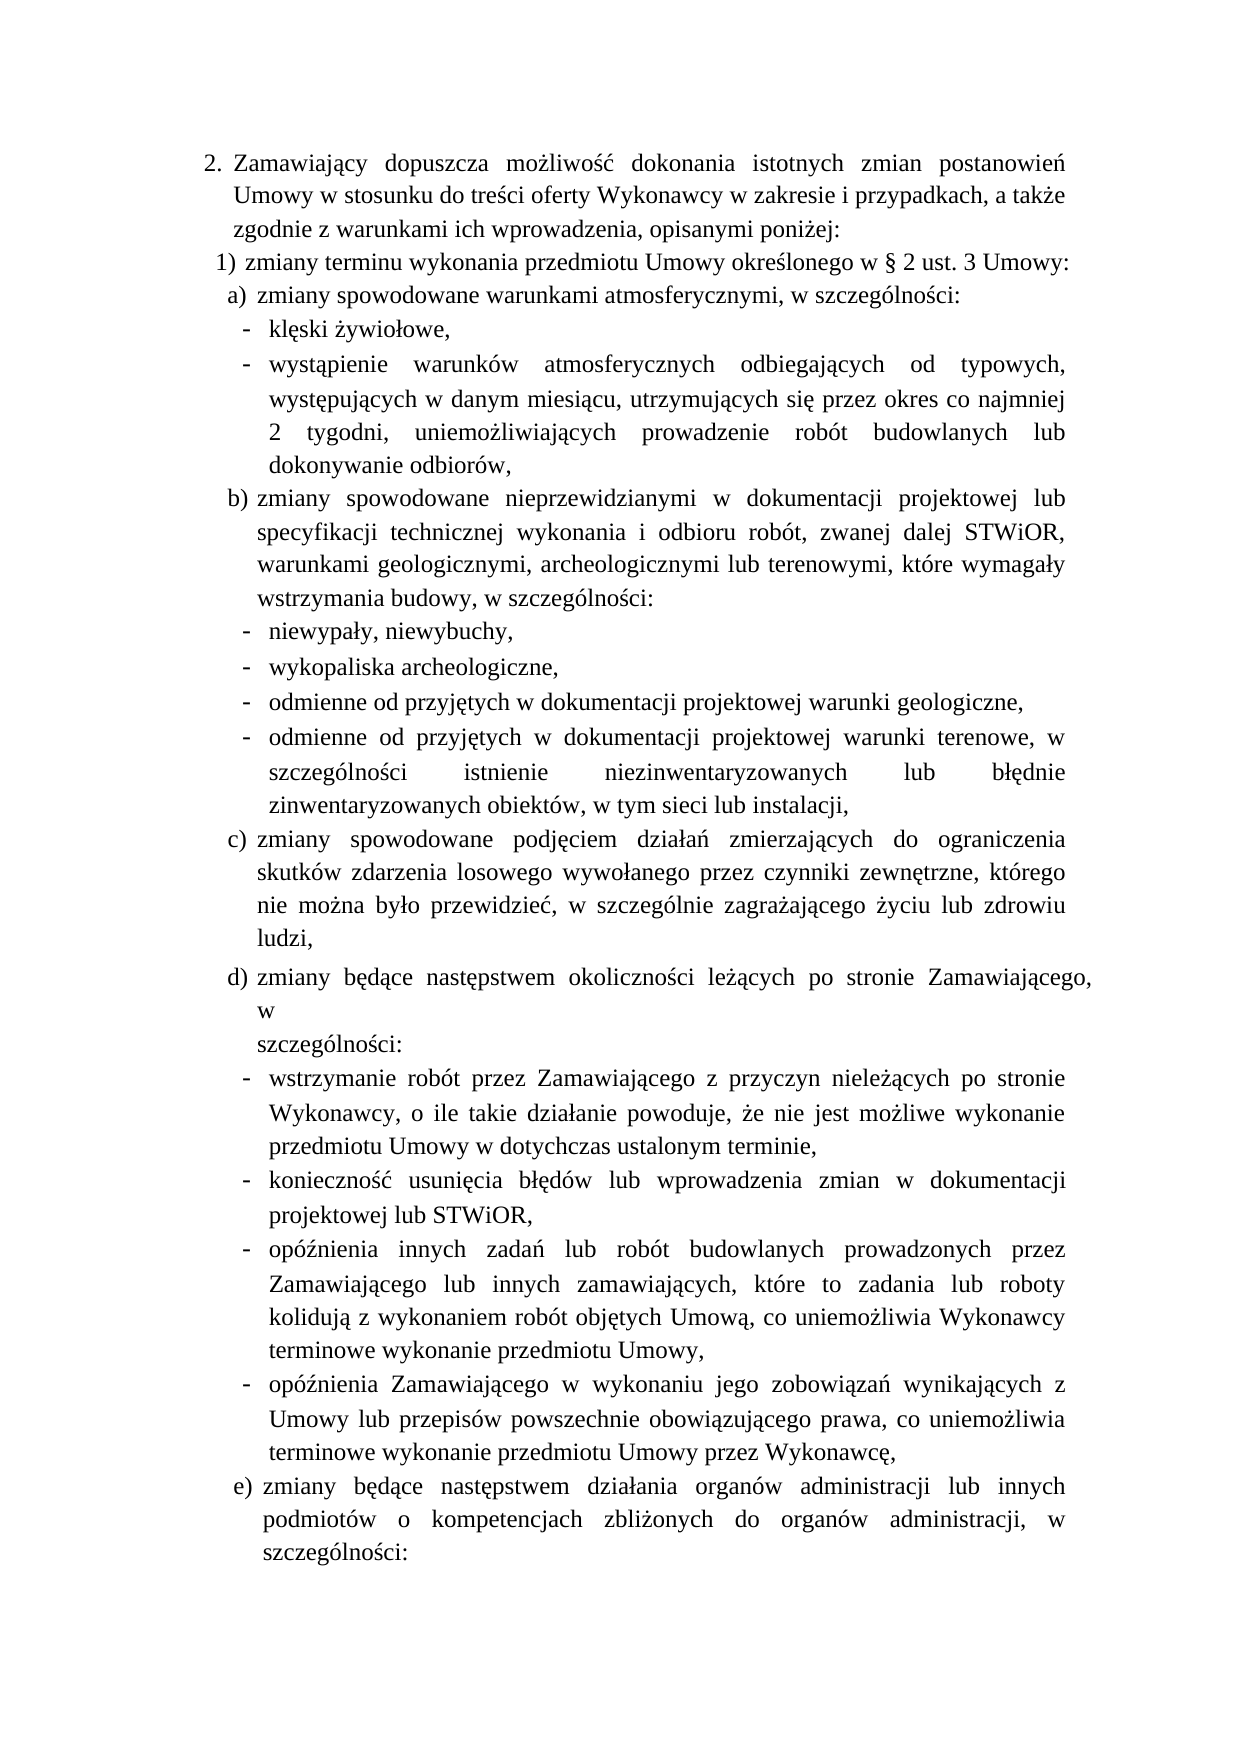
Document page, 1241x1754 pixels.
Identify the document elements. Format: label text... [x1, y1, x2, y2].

list klęski żywiołowe, [239, 314, 1093, 345]
list zmiany spowodowane nieprzewidzianymi w dokumentacji projektowej lub specyfikacji technicznej wykonania i odbioru robót, zwanej dalej STWiOR, warunkami geologicznymi, archeologicznymi lub terenowymi, które wymagały wstrzymania budowy, w szczególności: [227, 483, 1066, 611]
list zmiany spowodowane podjęciem działań zmierzających do ograniczenia skutków zdarzenia losowego wywołanego przez czynniki zewnętrzne, którego nie można było przewidzieć, w szczególnie zagrażającego życiu lub zdrowiu ludzi, [227, 824, 1066, 951]
list Zamawiający dopuszcza możliwość dokonania istotnych zmian postanowień Umowy w stosunku do treści oferty Wykonawcy w zakresie i przypadkach, a także zgodnie z warunkami ich wprowadzenia, opisanymi poniżej: [203, 148, 1066, 242]
list zmiany będące następstwem okoliczności leżących po stronie Zamawiającego, w [227, 962, 1093, 1024]
list zmiany terminu wykonania przedmiotu Umowy określonego w § 2 ust. 3 Umowy: [215, 247, 1093, 276]
list wstrzymanie robót przez Zamawiającego z przyczyn nieleżących po stronie Wykonawcy, o ile takie działanie powoduje, że nie jest możliwe wykonanie przedmiotu Umowy w dotychczas ustalonym terminie, [239, 1063, 1066, 1159]
list niewypały, niewybuchy, [239, 616, 1093, 647]
list odmienne od przyjętych w dokumentacji projektowej warunki terenowe, w szczególności istnienie niezinwentaryzowanych lub błędnie zinwentaryzowanych obiektów, w tym sieci lub instalacji, [239, 722, 1066, 819]
list opóźnienia innych zadań lub robót budowlanych prowadzonych przez Zamawiającego lub innych zamawiających, które to zadania lub roboty kolidują z wykonaniem robót objętych Umową, co uniemożliwia Wykonawcy terminowe wykonanie przedmiotu Umowy, [239, 1234, 1066, 1364]
list zmiany spowodowane warunkami atmosferycznymi, w szczególności: [227, 281, 1093, 309]
list opóźnienia Zamawiającego w wykonaniu jego zobowiązań wynikających z Umowy lub przepisów powszechnie obowiązującego prawa, co uniemożliwia terminowe wykonanie przedmiotu Umowy przez Wykonawcę, [239, 1369, 1066, 1466]
list wystąpienie warunków atmosferycznych odbiegających od typowych, występujących w danym miesiącu, utrzymujących się przez okres co najmniej 2 tygodni, uniemożliwiających prowadzenie robót budowlanych lub dokonywanie odbiorów, [239, 349, 1066, 479]
text szczególności: [257, 1029, 1093, 1057]
list zmiany będące następstwem działania organów administracji lub innych podmiotów o kompetencjach zbliżonych do organów administracji, w szczególności: [233, 1471, 1066, 1566]
list konieczność usunięcia błędów lub wprowadzenia zmian w dokumentacji projektowej lub STWiOR, [239, 1165, 1066, 1229]
list wykopaliska archeologiczne, [239, 652, 1093, 682]
list odmienne od przyjętych w dokumentacji projektowej warunki geologiczne, [239, 687, 1093, 718]
